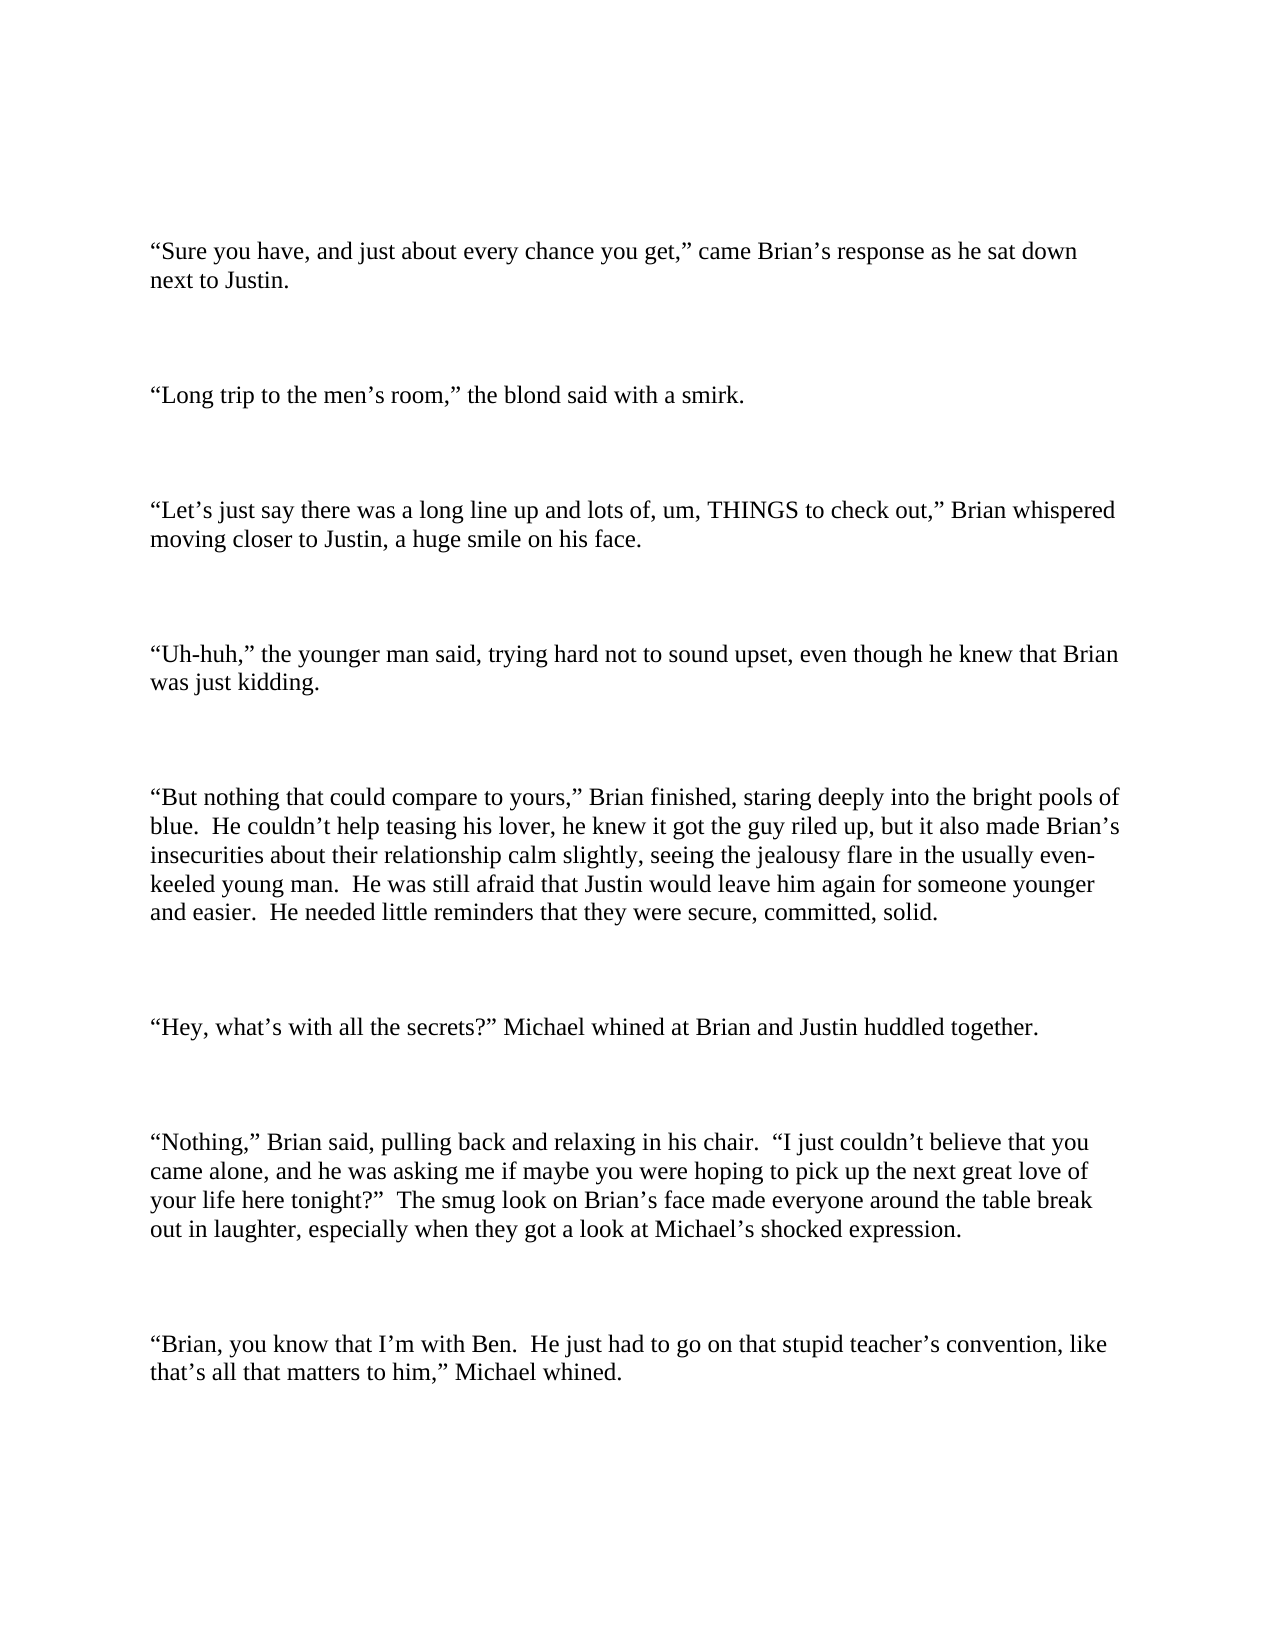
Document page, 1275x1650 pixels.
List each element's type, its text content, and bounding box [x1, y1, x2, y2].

text “Nothing,” Brian said, pulling back and relaxing in his chair. “I just couldn’t believe that you came alone, and he was asking me if maybe you were hoping to pick up the next great love of your life here tonight?” The smug look on Brian’s face made everyone around the table break out in laughter, especially when they got a look at Michael’s shocked expression. [150, 1127, 1125, 1242]
text “Hey, what’s with all the secrets?” Michael whined at Brian and Justin huddled together. [150, 1012, 1125, 1041]
text “Sure you have, and just about every chance you get,” came Brian’s response as he sat down next to Justin. [150, 236, 1125, 294]
text “Let’s just say there was a long line up and lots of, um, THINGS to check out,” Brian whispered moving closer to Justin, a huge smile on his face. [150, 495, 1125, 552]
text “Uh-huh,” the younger man said, trying hard not to sound upset, even though he knew that Brian was just kidding. [150, 639, 1125, 696]
text “Long trip to the men’s room,” the blond said with a smirk. [150, 380, 1125, 409]
text “But nothing that could compare to yours,” Brian finished, staring deeply into the bright pools of blue. He couldn’t help teasing his lover, he knew it got the guy riled up, but it also made Brian’s insecurities about their relationship calm slightly, seeing the jealousy flare in the usually even-keeled young man. He was still afraid that Justin would leave him again for someone younger and easier. He needed little reminders that they were secure, committed, solid. [150, 782, 1125, 926]
text “Brian, you know that I’m with Ben. He just had to go on that stupid teacher’s convention, like that’s all that matters to him,” Michael whined. [150, 1329, 1125, 1386]
